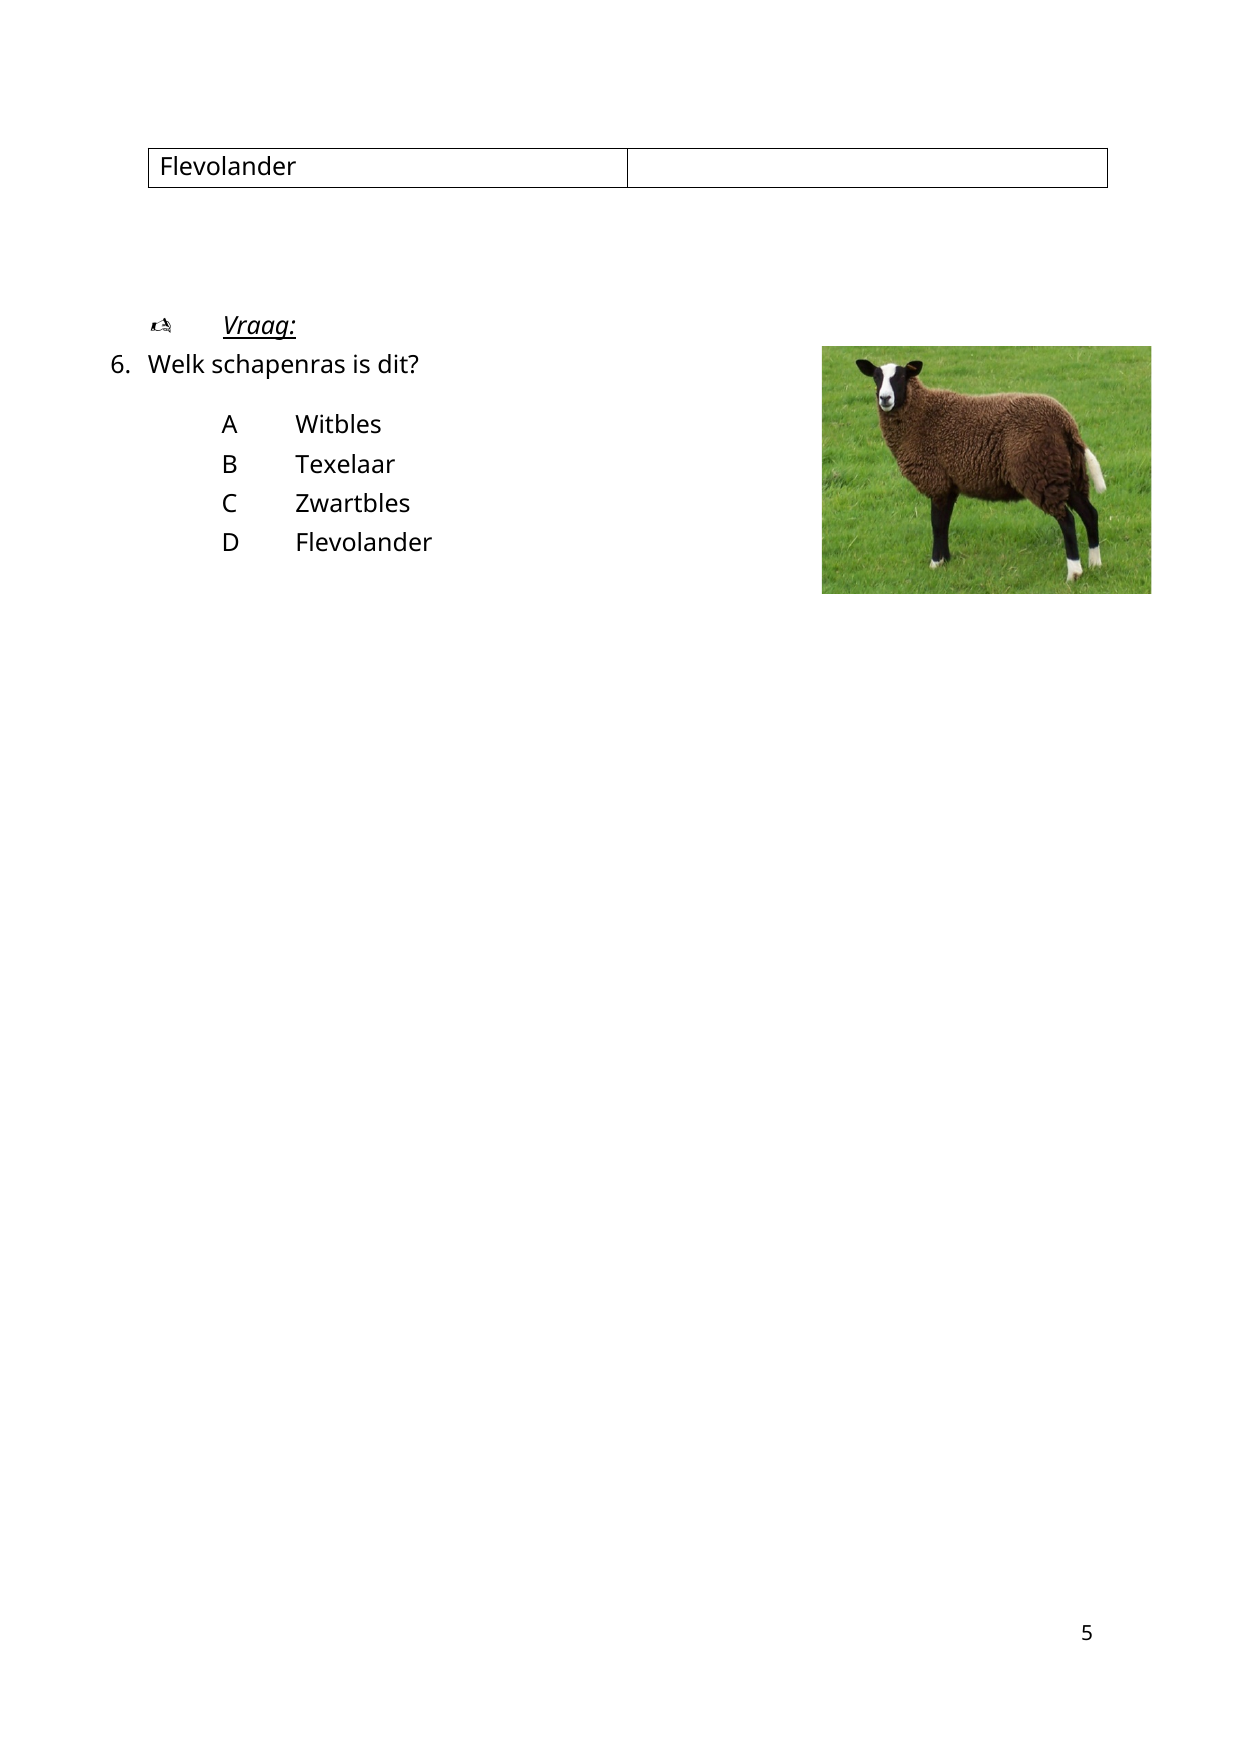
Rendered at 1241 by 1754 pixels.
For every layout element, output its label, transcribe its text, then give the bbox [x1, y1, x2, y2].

table_cell [628, 149, 1107, 187]
picture [821, 346, 1152, 594]
list Welk schapenras is dit? [110, 347, 821, 381]
text D Flevolander [148, 525, 821, 559]
list Vraag: [148, 308, 1093, 342]
text A Witbles [148, 407, 821, 441]
text C Zwartbles [148, 486, 821, 519]
text B Texelaar [148, 446, 821, 480]
table_cell Flevolander [149, 149, 627, 187]
